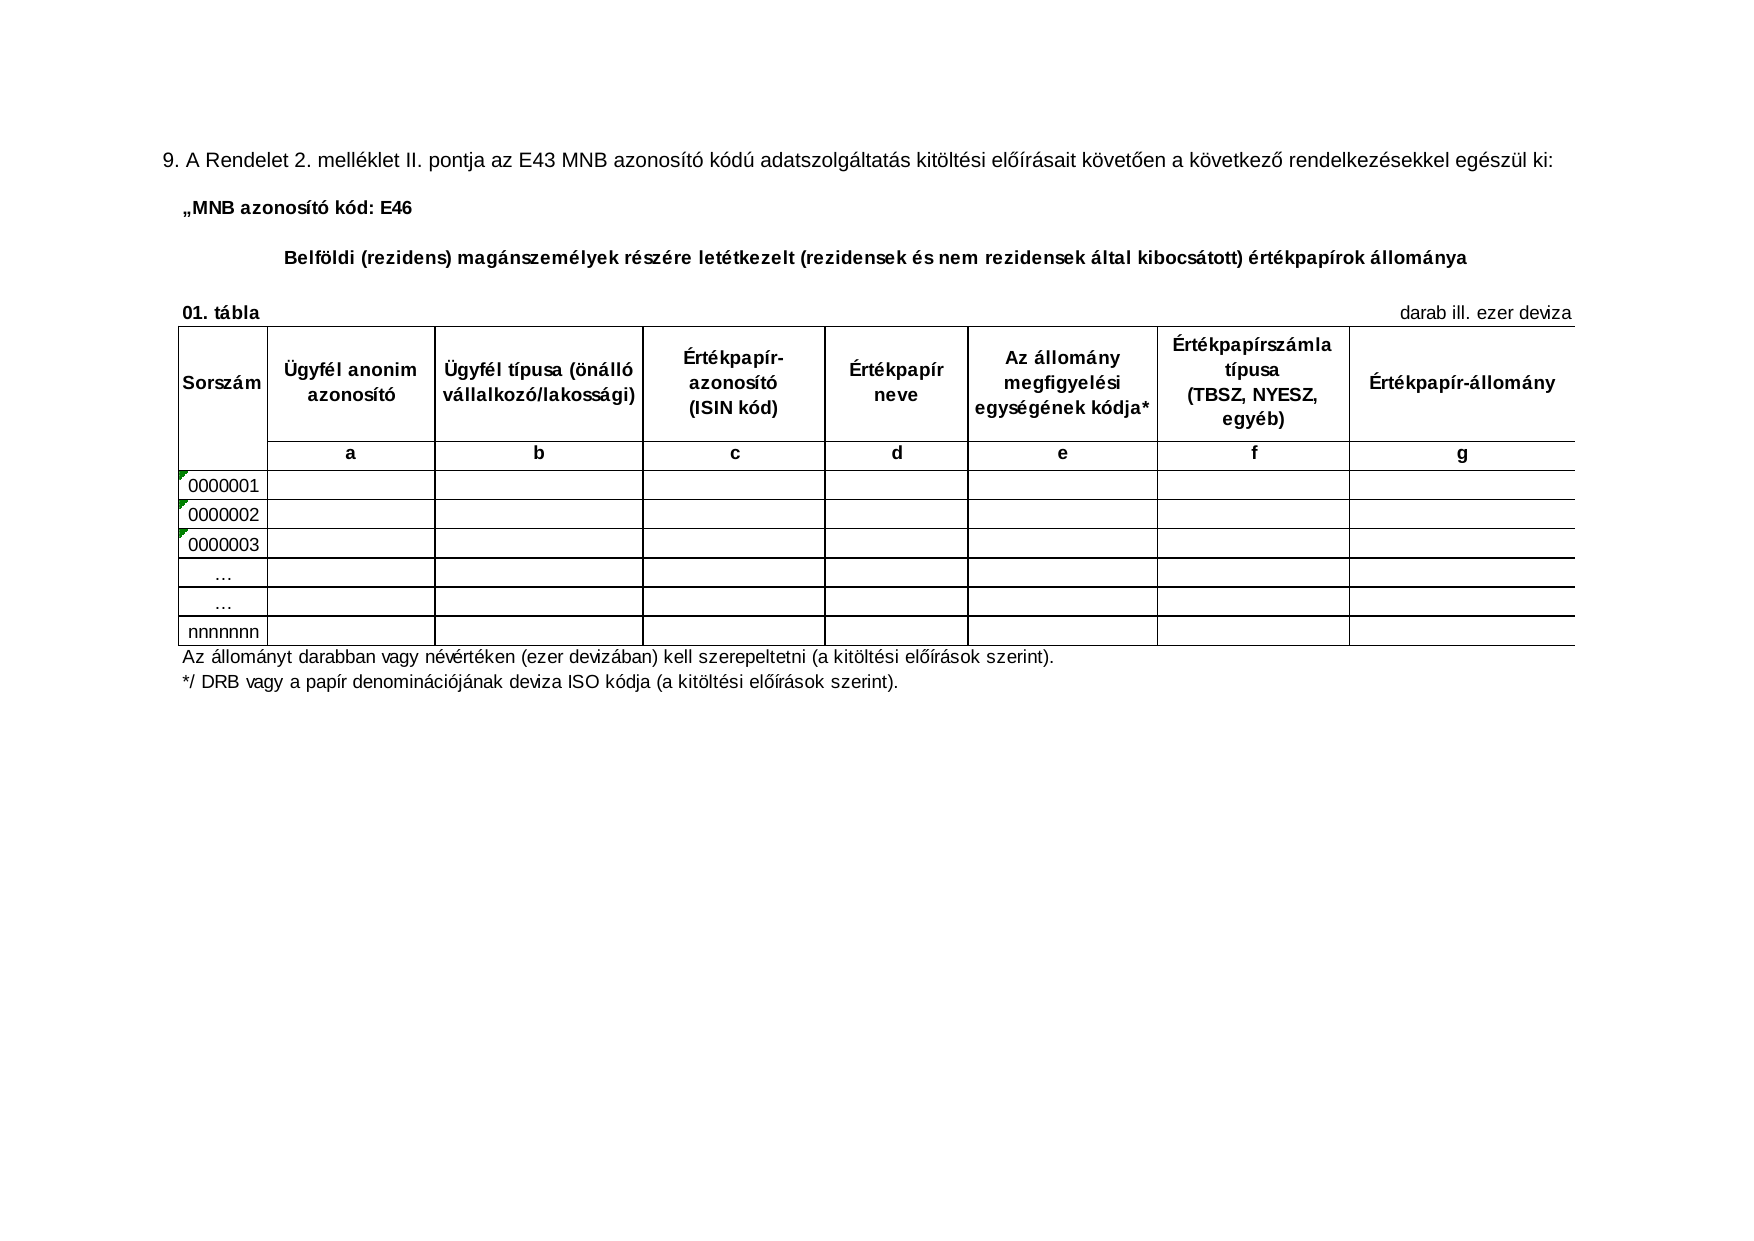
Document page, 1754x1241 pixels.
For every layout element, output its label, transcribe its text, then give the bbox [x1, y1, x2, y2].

text 9. A Rendelet 2. melléklet II. pontja az E43 MNB azonosító kódú adatszolgáltatás kitöltési előírásait követően a következő rendelkezésekkel egészül ki: [148, 148, 1606, 172]
